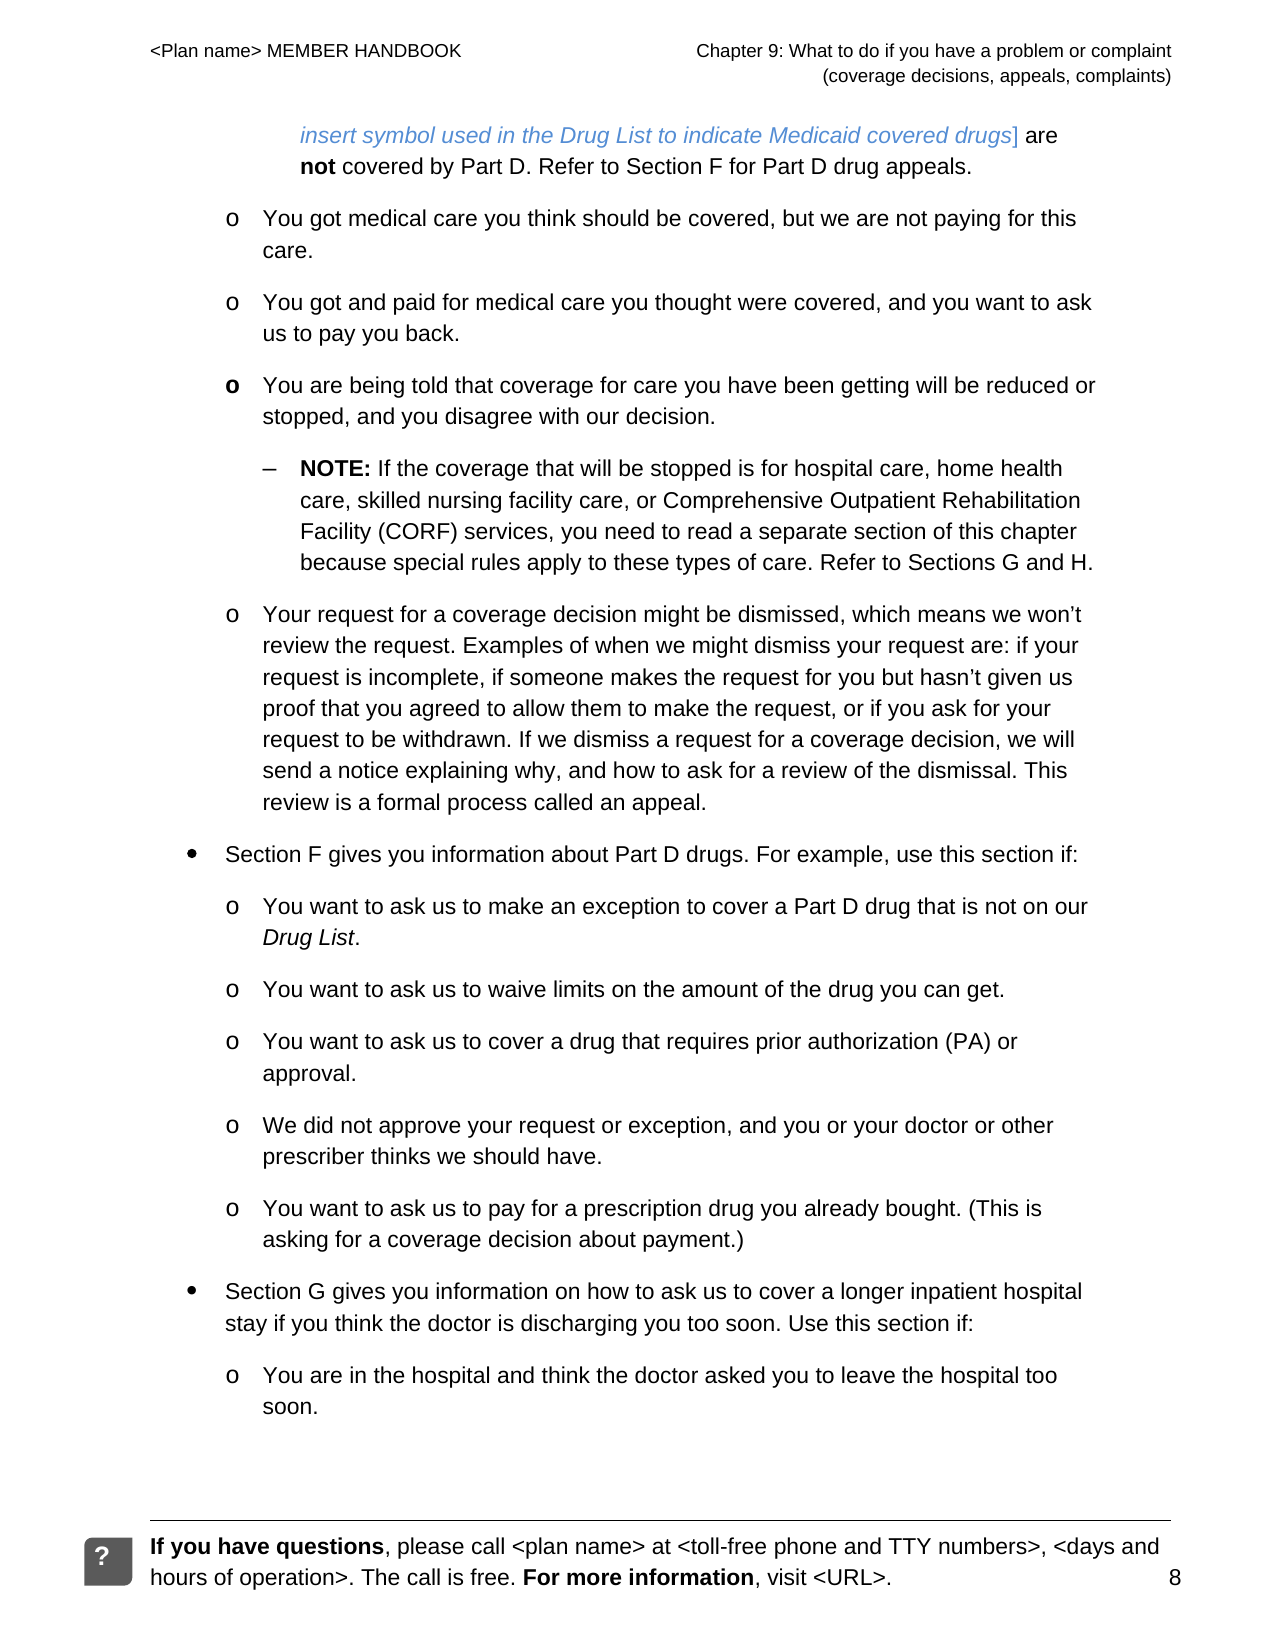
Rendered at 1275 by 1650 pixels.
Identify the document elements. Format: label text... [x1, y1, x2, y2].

list You got medical care you think should be covered, but we are not paying for this care. [225, 202, 1096, 264]
list You want to ask us to waive limits on the amount of the drug you can get. [225, 973, 1096, 1004]
list You want to ask us to pay for a prescription drug you already bought. (This is asking for a coverage decision about payment.) [225, 1191, 1096, 1254]
list You want to ask us to cover a drug that requires prior authorization (PA) or approval. [225, 1025, 1096, 1087]
list Section F gives you information about Part D drugs. For example, use this section if: [187, 837, 1096, 868]
list You got and paid for medical care you thought were covered, and you want to ask us to pay you back. [225, 285, 1096, 348]
list NOTE: If the coverage that will be stopped is for hospital care, home health care, skilled nursing facility care, or Comprehensive Outpatient Rehabilitation Facility (CORF) services, you need to read a separate section of this chapter because special rules apply to these types of care. Refer to Sections G and H. [262, 452, 1096, 577]
list Your request for a coverage decision might be dismissed, which means we won’t review the request. Examples of when we might dismiss your request are: if your request is incomplete, if someone makes the request for you but hasn’t given us proof that you agreed to allow them to make the request, or if you ask for your request to be withdrawn. If we dismiss a request for a coverage decision, we will send a notice explaining why, and how to ask for a review of the dismissal. This review is a formal process called an appeal. [225, 598, 1096, 816]
list We did not approve your request or exception, and you or your doctor or other prescriber thinks we should have. [225, 1108, 1096, 1171]
list Section G gives you information on how to ask us to cover a longer inpatient hospital stay if you think the doctor is discharging you too soon. Use this section if: [187, 1275, 1096, 1337]
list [262, 118, 1096, 181]
list You want to ask us to make an exception to cover a Part D drug that is not on our Drug List. [225, 889, 1096, 952]
list You are in the hospital and think the doctor asked you to leave the hospital too soon. [225, 1358, 1096, 1421]
list You are being told that coverage for care you have been getting will be reduced or stopped, and you disagree with our decision. [225, 368, 1096, 431]
